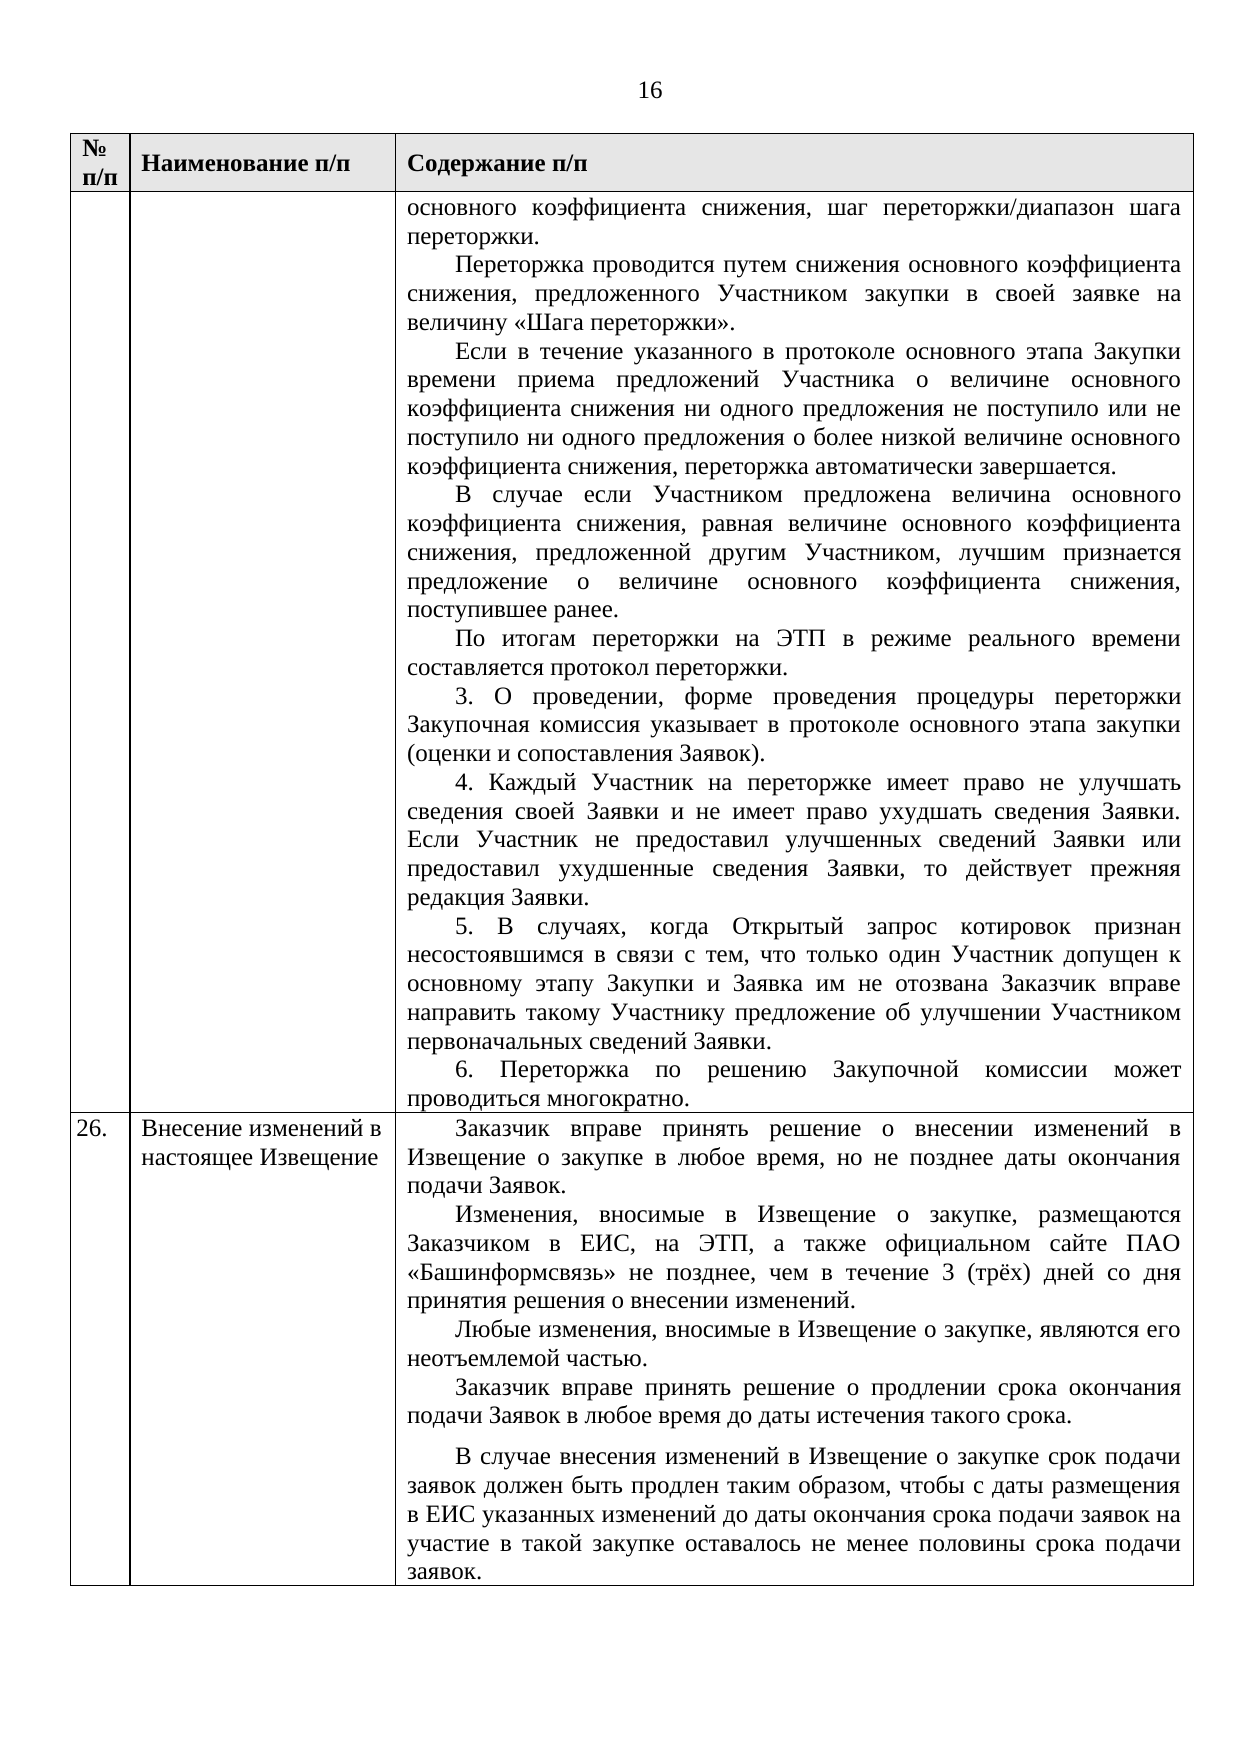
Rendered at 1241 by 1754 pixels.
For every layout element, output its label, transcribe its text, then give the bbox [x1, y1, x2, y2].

table_header № п/п [71, 134, 129, 191]
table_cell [131, 192, 395, 1112]
table_header Наименование п/п [131, 134, 395, 191]
table_cell Внесение изменений в настоящее Извещение [131, 1113, 395, 1585]
table_cell Заказчик вправе принять решение о внесении изменений в Извещение о закупке в любое время, но не позднее даты окончания подачи Заявок. Изменения, вносимые в Извещение о закупке, размещаются Заказчиком в ЕИС, на ЭТП, а также официальном сайте ПАО «Башинформсвязь» не позднее, чем в течение 3 (трёх) дней со дня принятия решения о внесении изменений. Любые изменения, вносимые в Извещение о закупке, являются его неотъемлемой частью. Заказчик вправе принять решение о продлении срока окончания подачи Заявок в любое время до даты истечения такого срока. В случае внесения изменений в Извещение о закупке срок подачи заявок должен быть продлен таким образом, чтобы с даты размещения в ЕИС указанных изменений до даты окончания срока подачи заявок на участие в такой закупке оставалось не менее половины срока подачи заявок. [396, 1113, 1193, 1585]
table_header Содержание п/п [396, 134, 1193, 191]
table_cell [71, 1113, 129, 1585]
table_cell [71, 192, 129, 1112]
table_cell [396, 192, 1193, 1112]
